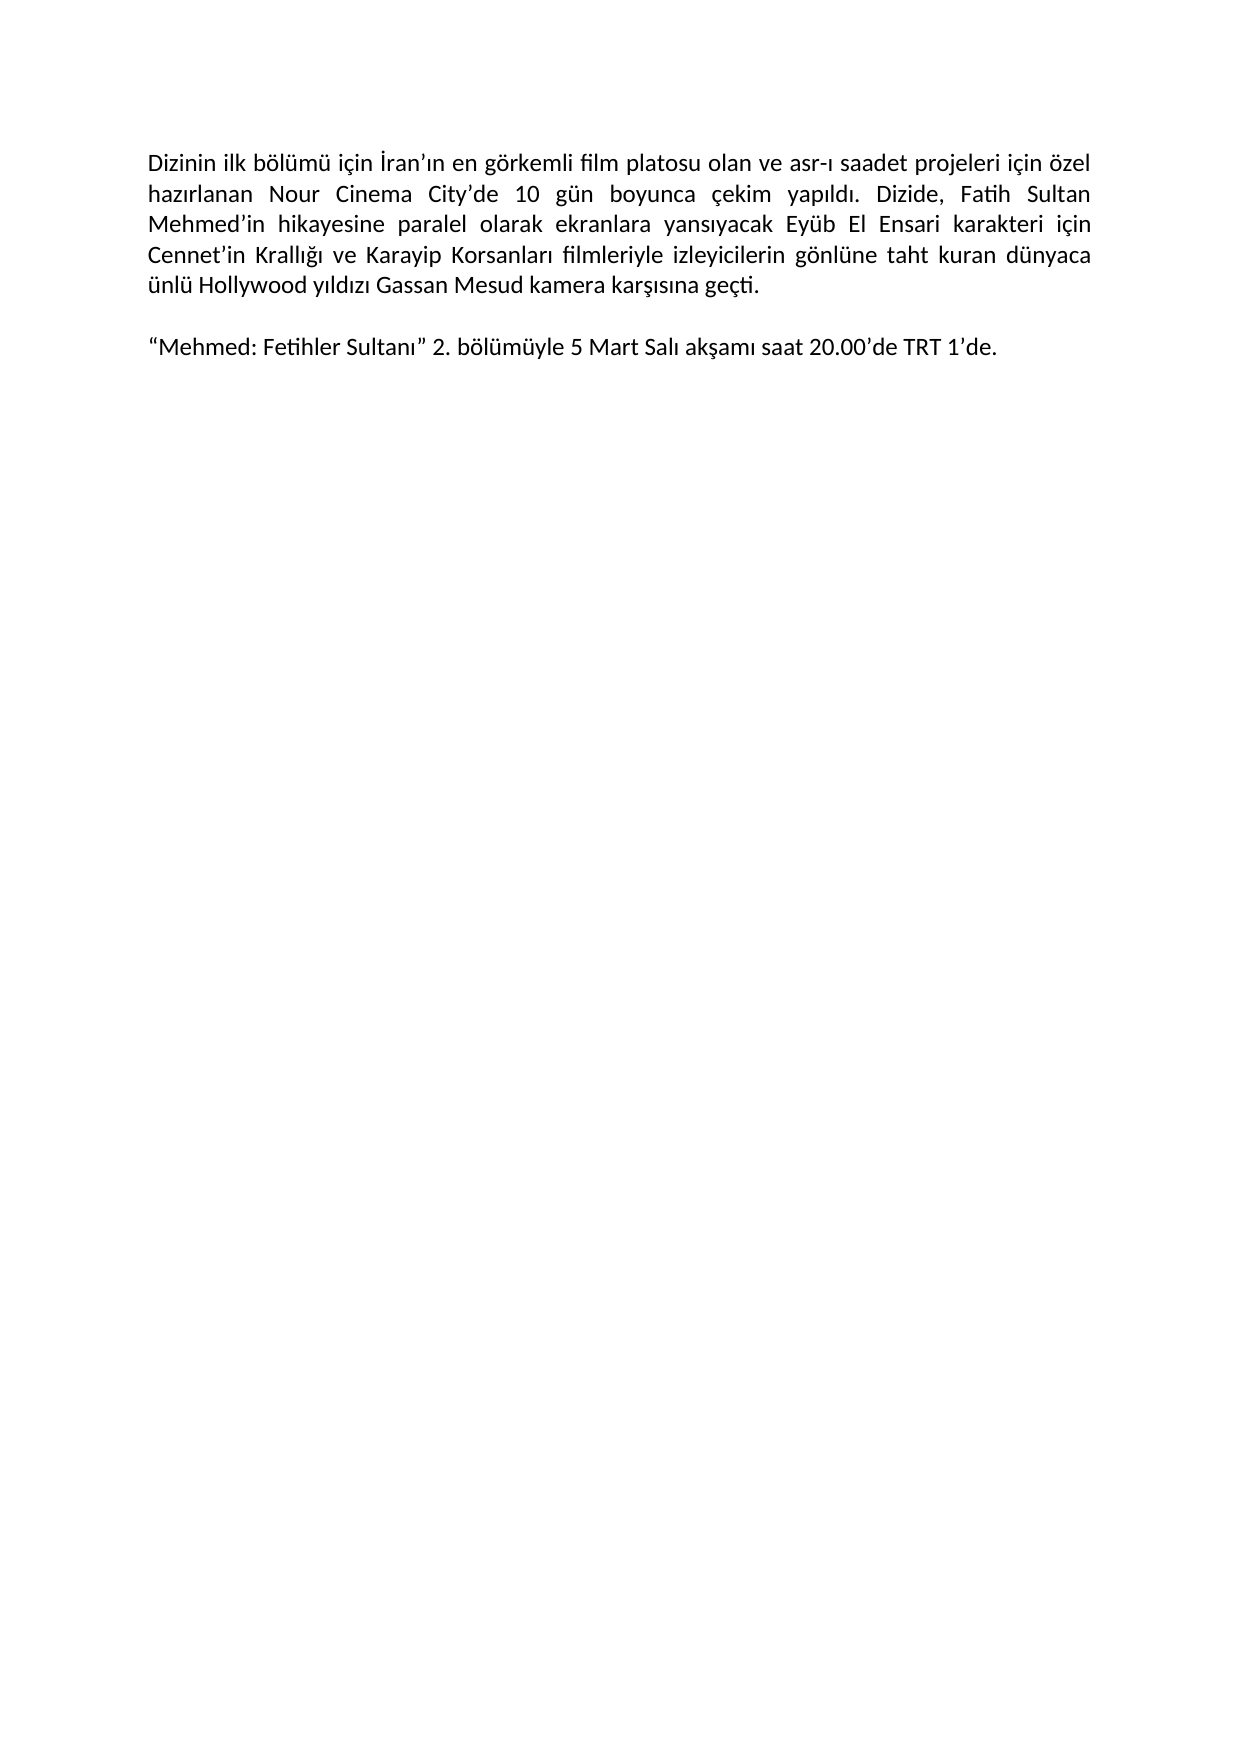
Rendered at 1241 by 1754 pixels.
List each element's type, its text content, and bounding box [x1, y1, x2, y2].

text “Mehmed: Fetihler Sultanı” 2. bölümüyle 5 Mart Salı akşamı saat 20.00’de TRT 1’de. [148, 331, 1093, 361]
text Dizinin ilk bölümü için İran’ın en görkemli film platosu olan ve asr-ı saadet projeleri için özel hazırlanan Nour Cinema City’de 10 gün boyunca çekim yapıldı. Dizide, Fatih Sultan Mehmed’in hikayesine paralel olarak ekranlara yansıyacak Eyüb El Ensari karakteri için Cennet’in Krallığı ve Karayip Korsanları filmleriyle izleyicilerin gönlüne taht kuran dünyaca ünlü Hollywood yıldızı Gassan Mesud kamera karşısına geçti. [148, 148, 1093, 300]
